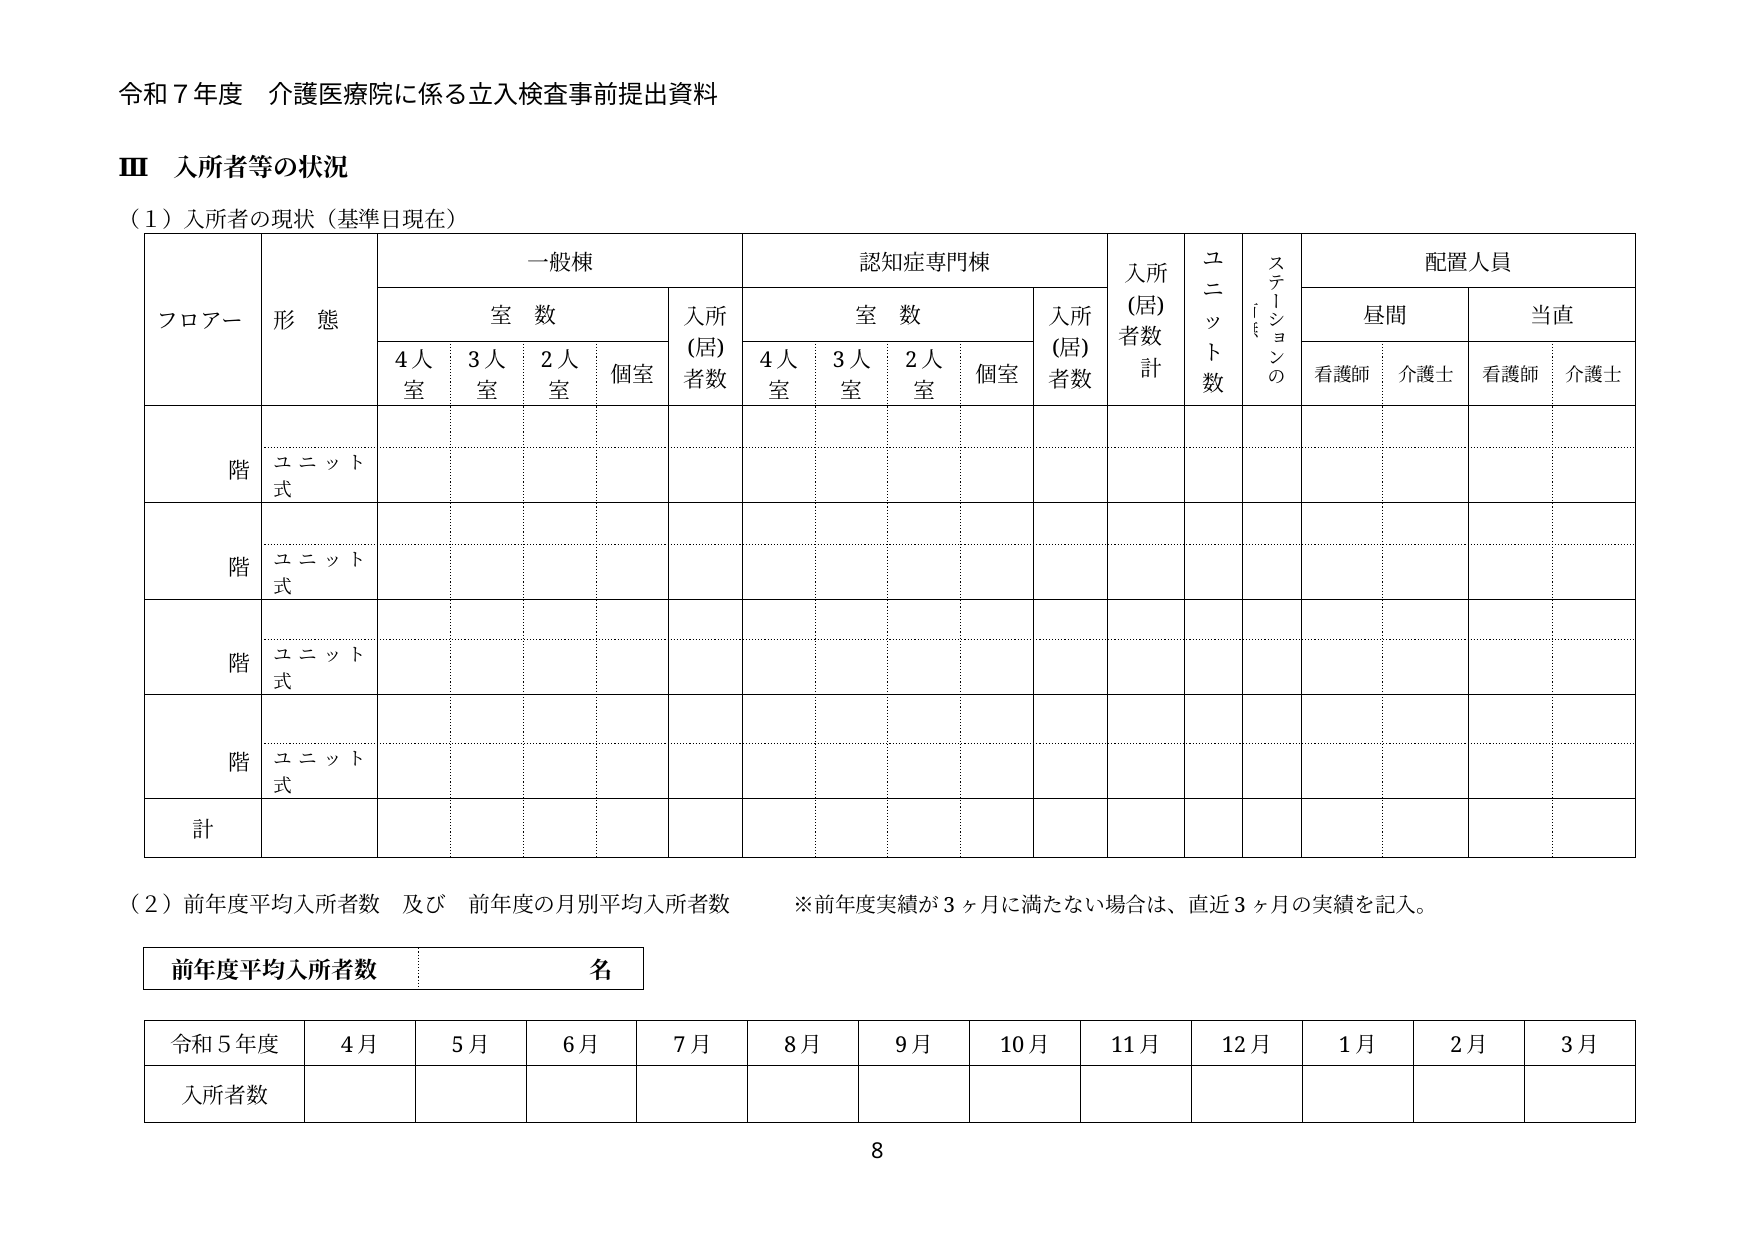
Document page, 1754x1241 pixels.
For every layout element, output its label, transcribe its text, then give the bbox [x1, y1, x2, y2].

table_cell [596, 447, 668, 502]
table_cell 階 [145, 695, 261, 798]
table_cell [815, 406, 888, 447]
table_cell [378, 503, 451, 543]
table_cell [1185, 406, 1242, 447]
table_cell [1185, 447, 1242, 502]
table_cell [378, 600, 451, 639]
table_cell [1302, 447, 1383, 502]
table_cell 入所(居) 者数 [669, 288, 742, 405]
table_cell [378, 799, 451, 857]
table_cell [1243, 503, 1301, 543]
table_cell [1243, 799, 1301, 857]
table_cell [1469, 447, 1552, 502]
table_cell [961, 695, 1033, 743]
table_cell [1469, 639, 1552, 694]
table_header 入所(居) 者数 計 [1108, 234, 1184, 405]
table_cell [815, 447, 888, 502]
table_cell 個室 [596, 342, 668, 405]
table_cell [815, 639, 888, 694]
table_header フロアー [145, 234, 261, 405]
table_cell [815, 544, 888, 598]
table_cell [815, 799, 888, 857]
table_cell [961, 406, 1033, 447]
table_cell [305, 1066, 415, 1122]
table_cell [1243, 406, 1301, 447]
table_cell [1185, 503, 1242, 543]
table_cell [748, 1066, 858, 1122]
table_cell 室 数 [743, 288, 1033, 341]
table_cell [262, 503, 377, 543]
table_cell [451, 447, 523, 502]
table_cell [1552, 695, 1635, 743]
table_cell [743, 406, 815, 447]
table_cell [262, 799, 377, 857]
table_cell [596, 406, 668, 447]
table_cell [523, 447, 596, 502]
table_cell [262, 695, 377, 743]
text （１）入所者の現状（基準日現在） [118, 202, 1636, 233]
table_cell ユニット式 [262, 447, 377, 502]
table_cell [451, 639, 523, 694]
table_cell ユニット式 [262, 743, 377, 798]
table_cell ユニット式 [262, 544, 377, 598]
table_cell [451, 799, 523, 857]
table_cell [378, 743, 451, 798]
table_cell 2人 室 [888, 342, 961, 405]
table_cell [743, 600, 815, 639]
table_header 4月 [305, 1021, 415, 1065]
table_cell [451, 406, 523, 447]
table_cell [596, 503, 668, 543]
table_cell [888, 406, 961, 447]
table_cell [1552, 503, 1635, 543]
table_header 形 態 [262, 234, 377, 405]
table_cell [1552, 743, 1635, 798]
table_cell [523, 695, 596, 743]
table_cell [596, 600, 668, 639]
table_cell [1243, 447, 1301, 502]
table_header 1月 [1303, 1021, 1413, 1065]
table_cell [1185, 743, 1242, 798]
table_cell [669, 600, 742, 639]
table_cell [523, 600, 596, 639]
table_cell [1302, 639, 1383, 694]
table_cell [1185, 600, 1242, 639]
table_cell [961, 600, 1033, 639]
table_cell 2人 室 [523, 342, 596, 405]
table_header 11月 [1081, 1021, 1191, 1065]
table_cell [1469, 503, 1552, 543]
table_cell [451, 503, 523, 543]
table_cell [378, 695, 451, 743]
table_cell [1383, 447, 1468, 502]
table_cell 当直 [1469, 288, 1635, 341]
table_cell [1414, 1066, 1524, 1122]
table_cell [1383, 406, 1468, 447]
table_cell [1034, 447, 1107, 502]
table_cell [637, 1066, 747, 1122]
table_cell [378, 544, 451, 598]
table_cell [888, 743, 961, 798]
table_header 10月 [970, 1021, 1080, 1065]
table_cell [1185, 639, 1242, 694]
table_cell [743, 503, 815, 543]
table_cell [596, 544, 668, 598]
table_cell [1383, 503, 1468, 543]
table_header 名 [419, 948, 643, 989]
table_cell [1552, 544, 1635, 598]
table_cell [1185, 544, 1242, 598]
table_header 8月 [748, 1021, 858, 1065]
table_cell ユニット式 [262, 639, 377, 694]
table_cell [888, 639, 961, 694]
table_cell [669, 406, 742, 447]
table_cell [378, 447, 451, 502]
table_cell [262, 406, 377, 447]
table_cell [1469, 799, 1552, 857]
table_cell [669, 695, 742, 743]
table_cell [1034, 406, 1107, 447]
table_cell [1552, 799, 1635, 857]
table_cell 計 [145, 799, 261, 857]
table_cell [1383, 600, 1468, 639]
table_cell [1469, 743, 1552, 798]
table_cell [815, 503, 888, 543]
table_cell [1034, 544, 1107, 598]
table_cell [669, 544, 742, 598]
table_header 2月 [1414, 1021, 1524, 1065]
table_cell [888, 600, 961, 639]
table_cell [888, 695, 961, 743]
table_cell [1108, 503, 1184, 543]
table_cell 階 [145, 600, 261, 694]
table_cell [1108, 447, 1184, 502]
table_cell [1034, 743, 1107, 798]
table_cell 個室 [961, 342, 1033, 405]
table_cell [1552, 406, 1635, 447]
table_cell [1185, 799, 1242, 857]
table_cell [451, 695, 523, 743]
table_cell [596, 639, 668, 694]
table_header ステーションの有無 [1243, 234, 1301, 405]
table_cell [523, 799, 596, 857]
table_cell [1552, 447, 1635, 502]
table_cell [669, 743, 742, 798]
table_cell [596, 799, 668, 857]
text （２）前年度平均入所者数 及び 前年度の月別平均入所者数 ※前年度実績が3ヶ月に満たない場合は、直近3ヶ月の実績を記入。 [118, 887, 1465, 919]
table_cell [888, 503, 961, 543]
table_header 6月 [527, 1021, 636, 1065]
table_header 7月 [637, 1021, 747, 1065]
table_cell [1108, 600, 1184, 639]
table_cell 入所者数 [145, 1066, 304, 1122]
table_cell [743, 799, 815, 857]
text Ⅲ 入所者等の状況 [118, 148, 1636, 184]
table_cell [815, 695, 888, 743]
table_header 前年度平均入所者数 [144, 948, 419, 989]
table_cell [1034, 695, 1107, 743]
table_cell 4人 室 [743, 342, 815, 405]
table_header 3月 [1525, 1021, 1635, 1065]
table_cell [1108, 639, 1184, 694]
table_cell [1185, 695, 1242, 743]
table_cell [1302, 695, 1383, 743]
table_cell [961, 544, 1033, 598]
table_header 配置人員 [1302, 234, 1635, 287]
table_cell [961, 799, 1033, 857]
table_cell [451, 544, 523, 598]
table_cell [961, 447, 1033, 502]
table_cell 昼間 [1302, 288, 1468, 341]
table_cell [961, 743, 1033, 798]
table_cell [523, 406, 596, 447]
table_cell [1302, 600, 1383, 639]
table_header 認知症専門棟 [743, 234, 1107, 287]
table_cell [815, 743, 888, 798]
table_cell [888, 799, 961, 857]
table_cell [815, 600, 888, 639]
table_cell [1552, 639, 1635, 694]
table_cell [1302, 503, 1383, 543]
table_header 9月 [859, 1021, 969, 1065]
table_cell [527, 1066, 636, 1122]
table_cell [378, 639, 451, 694]
table_cell [1383, 799, 1468, 857]
table_cell [1108, 695, 1184, 743]
table_header ユニット数 [1185, 234, 1242, 405]
table_cell 階 [145, 503, 261, 598]
table_cell [1383, 639, 1468, 694]
table_cell [1302, 799, 1383, 857]
table_cell [1192, 1066, 1302, 1122]
table_cell [523, 639, 596, 694]
table_cell 介護士 [1383, 342, 1468, 405]
table_cell [1034, 639, 1107, 694]
table_cell [669, 503, 742, 543]
table_cell [523, 743, 596, 798]
table_cell [451, 743, 523, 798]
table_cell [1243, 544, 1301, 598]
table_cell [743, 639, 815, 694]
table_cell [1469, 544, 1552, 598]
table_cell 階 [145, 406, 261, 502]
table_cell [888, 544, 961, 598]
table_cell [1525, 1066, 1635, 1122]
table_cell 3人 室 [451, 342, 523, 405]
table_cell [1243, 743, 1301, 798]
table_cell [1034, 799, 1107, 857]
table_cell [970, 1066, 1080, 1122]
table_header 令和５年度 [145, 1021, 304, 1065]
table_cell [669, 639, 742, 694]
table_cell 看護師 [1302, 342, 1383, 405]
table_cell [1469, 600, 1552, 639]
table_header 一般棟 [378, 234, 742, 287]
table_cell [1383, 743, 1468, 798]
table_cell [1034, 600, 1107, 639]
table_cell [1243, 600, 1301, 639]
table_cell [961, 639, 1033, 694]
table_cell [596, 743, 668, 798]
table_cell [888, 447, 961, 502]
table_cell [1081, 1066, 1191, 1122]
table_cell [262, 600, 377, 639]
table_cell 3人 室 [815, 342, 888, 405]
table_cell [743, 544, 815, 598]
table_cell [743, 447, 815, 502]
table_cell [743, 695, 815, 743]
table_header 12月 [1192, 1021, 1302, 1065]
table_cell [451, 600, 523, 639]
table_cell [859, 1066, 969, 1122]
table_cell [1302, 406, 1383, 447]
table_cell [1243, 695, 1301, 743]
table_cell [1383, 695, 1468, 743]
table_cell 入所(居) 者数 [1034, 288, 1107, 405]
table_cell [1552, 600, 1635, 639]
table_cell [1108, 544, 1184, 598]
table_cell [1302, 544, 1383, 598]
table_cell [1302, 743, 1383, 798]
table_cell [669, 799, 742, 857]
table_cell [1108, 743, 1184, 798]
table_cell [523, 503, 596, 543]
table_cell [523, 544, 596, 598]
table_cell 4人 室 [378, 342, 451, 405]
table_cell 介護士 [1552, 342, 1635, 405]
table_cell 看護師 [1469, 342, 1552, 405]
table_cell [669, 447, 742, 502]
table_cell [1469, 695, 1552, 743]
table_cell [416, 1066, 526, 1122]
table_cell [1108, 406, 1184, 447]
table_cell [1383, 544, 1468, 598]
table_cell [961, 503, 1033, 543]
table_header 5月 [416, 1021, 526, 1065]
table_cell [1034, 503, 1107, 543]
table_cell [743, 743, 815, 798]
table_cell [1108, 799, 1184, 857]
table_cell [1303, 1066, 1413, 1122]
table_cell 室 数 [378, 288, 668, 341]
table_cell [1243, 639, 1301, 694]
table_cell [378, 406, 451, 447]
table_cell [1469, 406, 1552, 447]
table_cell [596, 695, 668, 743]
